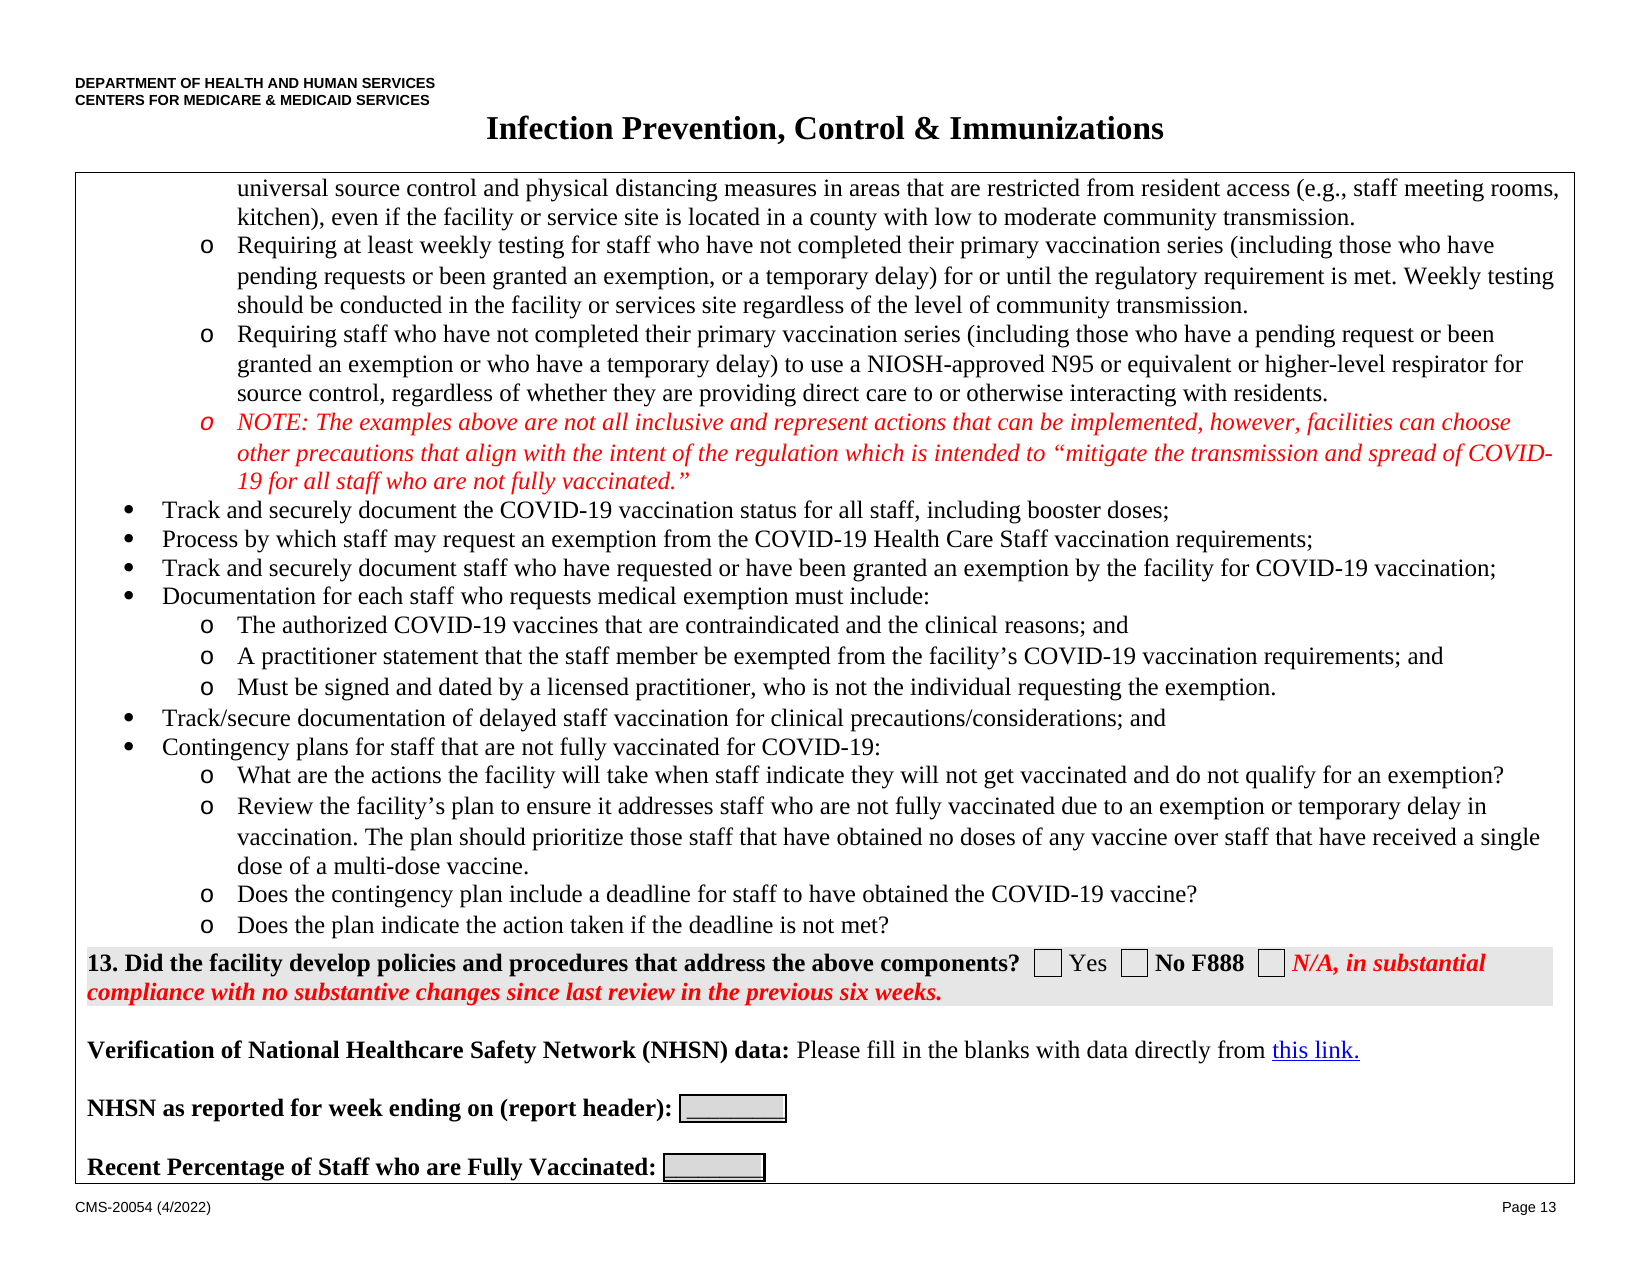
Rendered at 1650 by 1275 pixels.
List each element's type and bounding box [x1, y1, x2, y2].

table_cell [76, 173, 1574, 1182]
